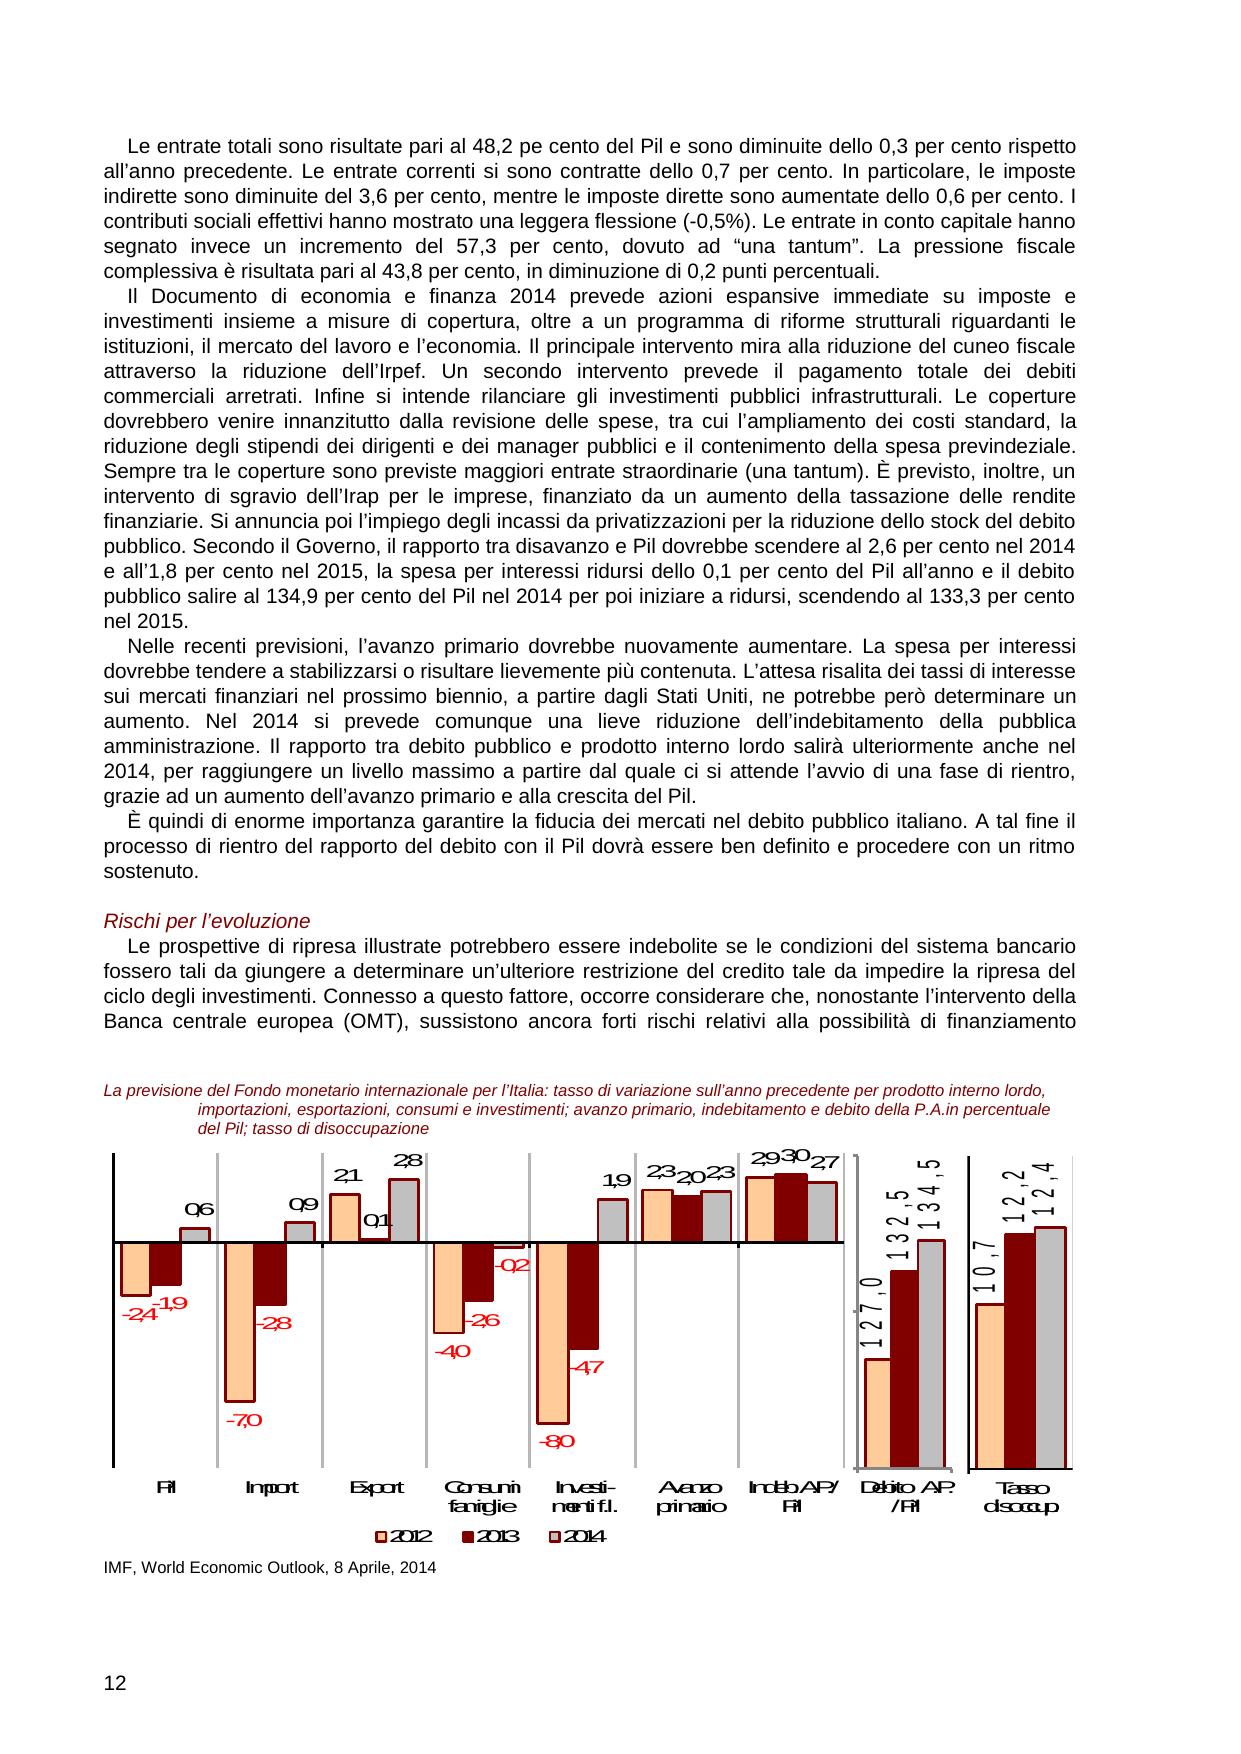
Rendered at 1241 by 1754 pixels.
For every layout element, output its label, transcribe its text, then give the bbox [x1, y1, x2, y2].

subtitle Rischi per l’evoluzione [103, 908, 1078, 933]
table_cell IMF, World Economic Outlook, 8 Aprile, 2014 [103, 1551, 1078, 1577]
text Nelle recenti previsioni, l’avanzo primario dovrebbe nuovamente aumentare. La spesa per interessi dovrebbe tendere a stabilizzarsi o risultare lievemente più contenuta. L’attesa risalita dei tassi di interesse sui mercati finanziari nel prossimo biennio, a partire dagli Stati Uniti, ne potrebbe però determinare un aumento. Nel 2014 si prevede comunque una lieve riduzione dell’indebitamento della pubblica amministrazione. Il rapporto tra debito pubblico e prodotto interno lordo salirà ulteriormente anche nel 2014, per raggiungere un livello massimo a partire dal quale ci si attende l’avvio di una fase di rientro, grazie ad un aumento dell’avanzo primario e alla crescita del Pil. [103, 633, 1078, 808]
text Il Documento di economia e finanza 2014 prevede azioni espansive immediate su imposte e investimenti insieme a misure di copertura, oltre a un programma di riforme strutturali riguardanti le istituzioni, il mercato del lavoro e l’economia. Il principale intervento mira alla riduzione del cuneo fiscale attraverso la riduzione dell’Irpef. Un secondo intervento prevede il pagamento totale dei debiti commerciali arretrati. Infine si intende rilanciare gli investimenti pubblici infrastrutturali. Le coperture dovrebbero venire innanzitutto dalla revisione delle spese, tra cui l’ampliamento dei costi standard, la riduzione degli stipendi dei dirigenti e dei manager pubblici e il contenimento della spesa previndeziale. Sempre tra le coperture sono previste maggiori entrate straordinarie (una tantum). È previsto, inoltre, un intervento di sgravio dell’Irap per le imprese, finanziato da un aumento della tassazione delle rendite finanziarie. Si annuncia poi l’impiego degli incassi da privatizzazioni per la riduzione dello stock del debito pubblico. Secondo il Governo, il rapporto tra disavanzo e Pil dovrebbe scendere al 2,6 per cento nel 2014 e all’1,8 per cento nel 2015, la spesa per interessi ridursi dello 0,1 per cento del Pil all’anno e il debito pubblico salire al 134,9 per cento del Pil nel 2014 per poi iniziare a ridursi, scendendo al 133,3 per cento nel 2015. [103, 283, 1078, 633]
text Le entrate totali sono risultate pari al 48,2 pe cento del Pil e sono diminuite dello 0,3 per cento rispetto all’anno precedente. Le entrate correnti si sono contratte dello 0,7 per cento. In particolare, le imposte indirette sono diminuite del 3,6 per cento, mentre le imposte dirette sono aumentate dello 0,6 per cento. I contributi sociali effettivi hanno mostrato una leggera flessione (-0,5%). Le entrate in conto capitale hanno segnato invece un incremento del 57,3 per cento, dovuto ad “una tantum”. La pressione fiscale complessiva è risultata pari al 43,8 per cento, in diminuzione di 0,2 punti percentuali. [103, 133, 1078, 283]
table_header La previsione del Fondo monetario internazionale per l’Italia: tasso di variazione sull’anno precedente per prodotto interno lordo, importazioni, esportazioni, consumi e investimenti; avanzo primario, indebitamento e debito della P.A.in percentuale del Pil; tasso di disoccupazione [103, 1080, 1078, 1138]
text È quindi di enorme importanza garantire la fiducia dei mercati nel debito pubblico italiano. A tal fine il processo di rientro del rapporto del debito con il Pil dovrà essere ben definito e procedere con un ritmo sostenuto. [103, 808, 1078, 883]
table_cell [103, 1138, 1078, 1551]
text Le prospettive di ripresa illustrate potrebbero essere indebolite se le condizioni del sistema bancario fossero tali da giungere a determinare un’ulteriore restrizione del credito tale da impedire la ripresa del ciclo degli investimenti. Connesso a questo fattore, occorre considerare che, nonostante l’intervento della Banca centrale europea (OMT), sussistono ancora forti rischi relativi alla possibilità di finanziamento dell’elevato debito pubblico sui mercati finanziari, almeno fino a che non sia chiaramente instaurato un processo di riduzione del rapporto con Pil. Per questa ragione ci si attende che debba essere operata un’ulteriore stretta fiscale nel corso del 2015 che contribuirà a contenere la crescita del Pil. Si potrebbe però determinare la necessità di attuare una stretta superiore a quella che la nascente ripresa potrebbe sopportare. [103, 933, 1078, 1033]
